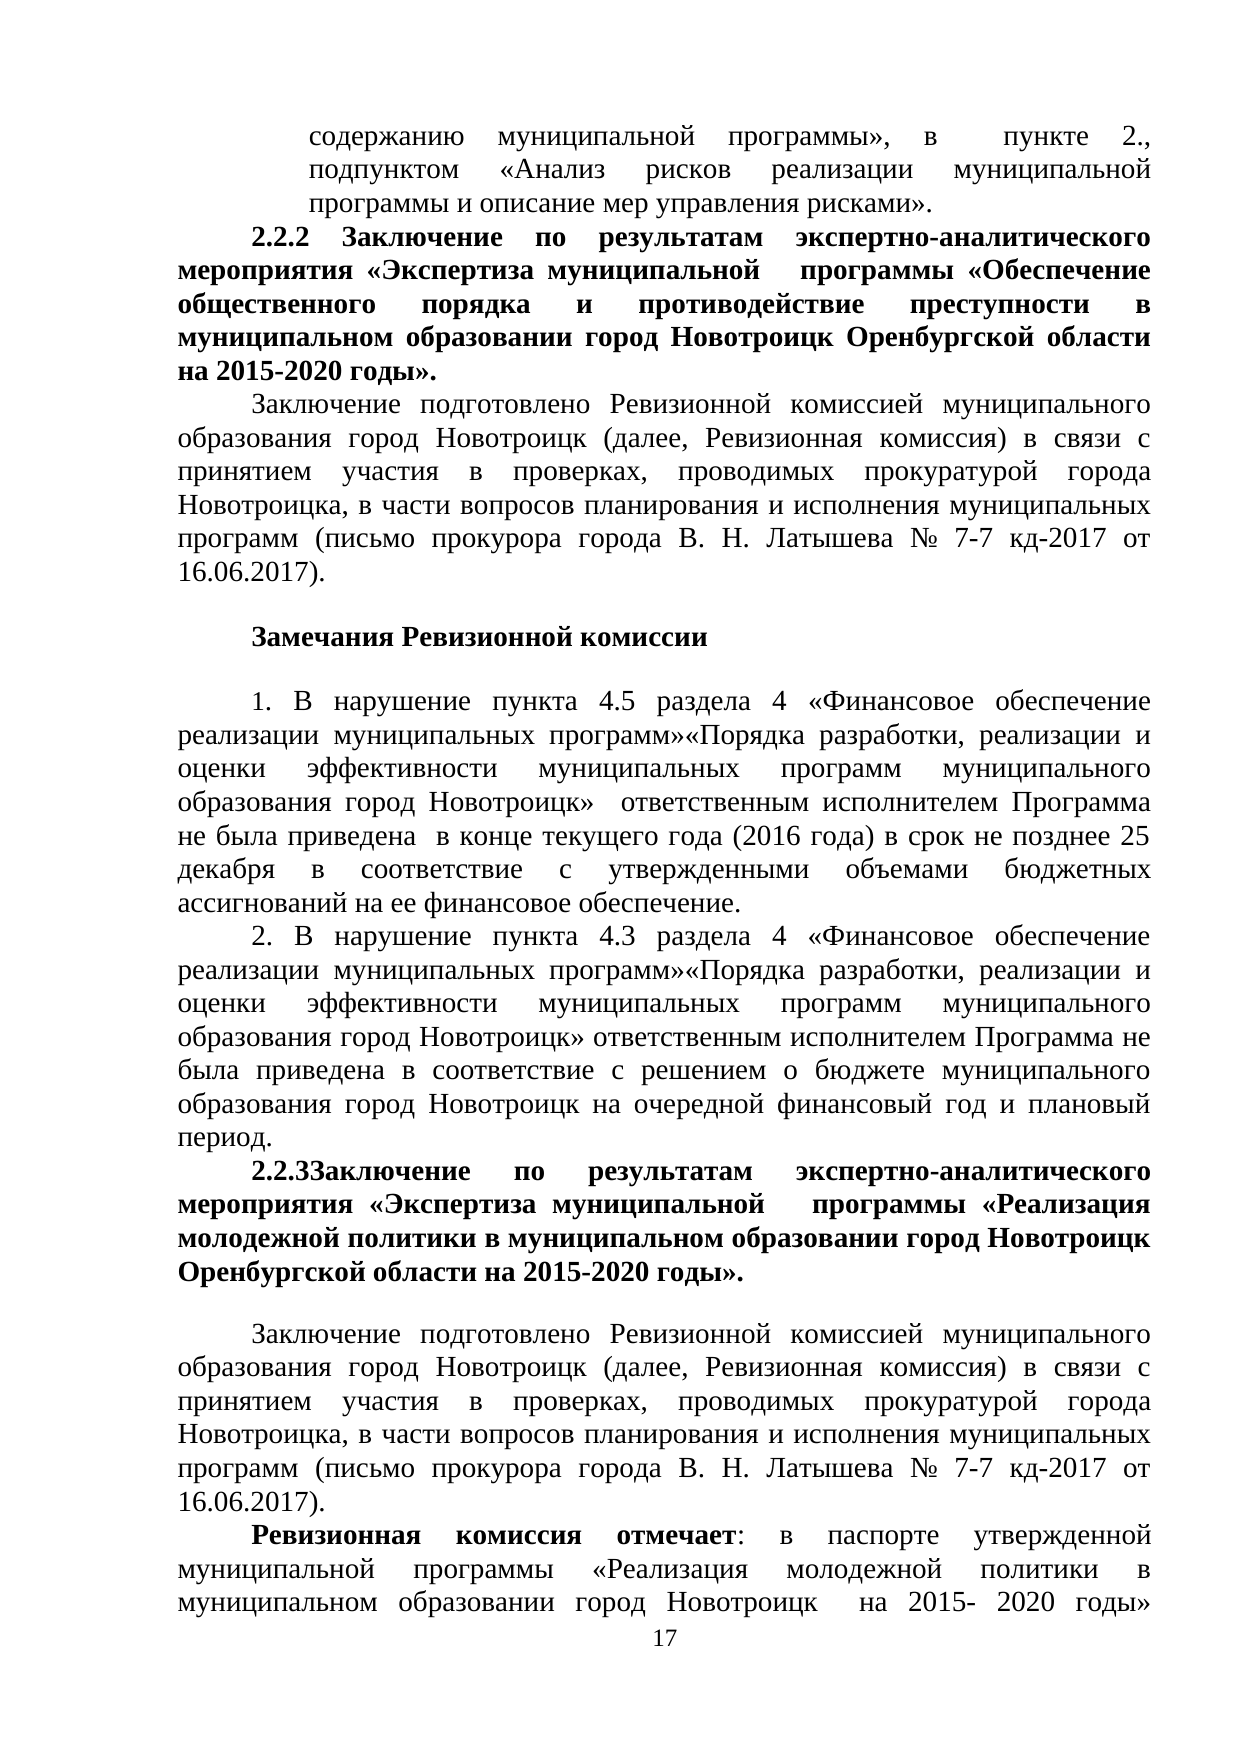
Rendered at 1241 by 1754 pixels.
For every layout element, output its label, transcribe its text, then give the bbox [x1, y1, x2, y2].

text 2. В нарушение пункта 4.3 раздела 4 «Финансовое обеспечение реализации муниципальных программ»«Порядка разработки, реализации и оценки эффективности муниципальных программ муниципального образования город Новотроицк» ответственным исполнителем Программа не была приведена в соответствие с решением о бюджете муниципального образования город Новотроицк на очередной финансовый год и плановый период. [177, 918, 1152, 1153]
text Заключение подготовлено Ревизионной комиссией муниципального образования город Новотроицк (далее, Ревизионная комиссия) в связи с принятием участия в проверках, проводимых прокуратурой города Новотроицка, в части вопросов планирования и исполнения муниципальных программ (письмо прокурора города В. Н. Латышева № 7-7 кд-2017 от 16.06.2017). [177, 386, 1152, 588]
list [271, 118, 1152, 219]
text 2.2.2 Заключение по результатам экспертно-аналитического мероприятия «Экспертиза муниципальной программы «Обеспечение общественного порядка и противодействие преступности в муниципальном образовании город Новотроицк Оренбургской области на 2015-2020 годы». [177, 219, 1152, 386]
text 2.2.3Заключение по результатам экспертно-аналитического мероприятия «Экспертиза муниципальной программы «Реализация молодежной политики в муниципальном образовании город Новотроицк Оренбургской области на 2015-2020 годы». [177, 1153, 1152, 1287]
text Замечания Ревизионной комиссии [177, 619, 1152, 652]
text Заключение подготовлено Ревизионной комиссией муниципального образования город Новотроицк (далее, Ревизионная комиссия) в связи с принятием участия в проверках, проводимых прокуратурой города Новотроицка, в части вопросов планирования и исполнения муниципальных программ (письмо прокурора города В. Н. Латышева № 7-7 кд-2017 от 16.06.2017). [177, 1316, 1152, 1517]
text 1. В нарушение пункта 4.5 раздела 4 «Финансовое обеспечение реализации муниципальных программ»«Порядка разработки, реализации и оценки эффективности муниципальных программ муниципального образования город Новотроицк» ответственным исполнителем Программа не была приведена в конце текущего года (2016 года) в срок не позднее 25 декабря в соответствие с утвержденными объемами бюджетных ассигнований на ее финансовое обеспечение. [177, 683, 1152, 918]
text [177, 1517, 1152, 1618]
